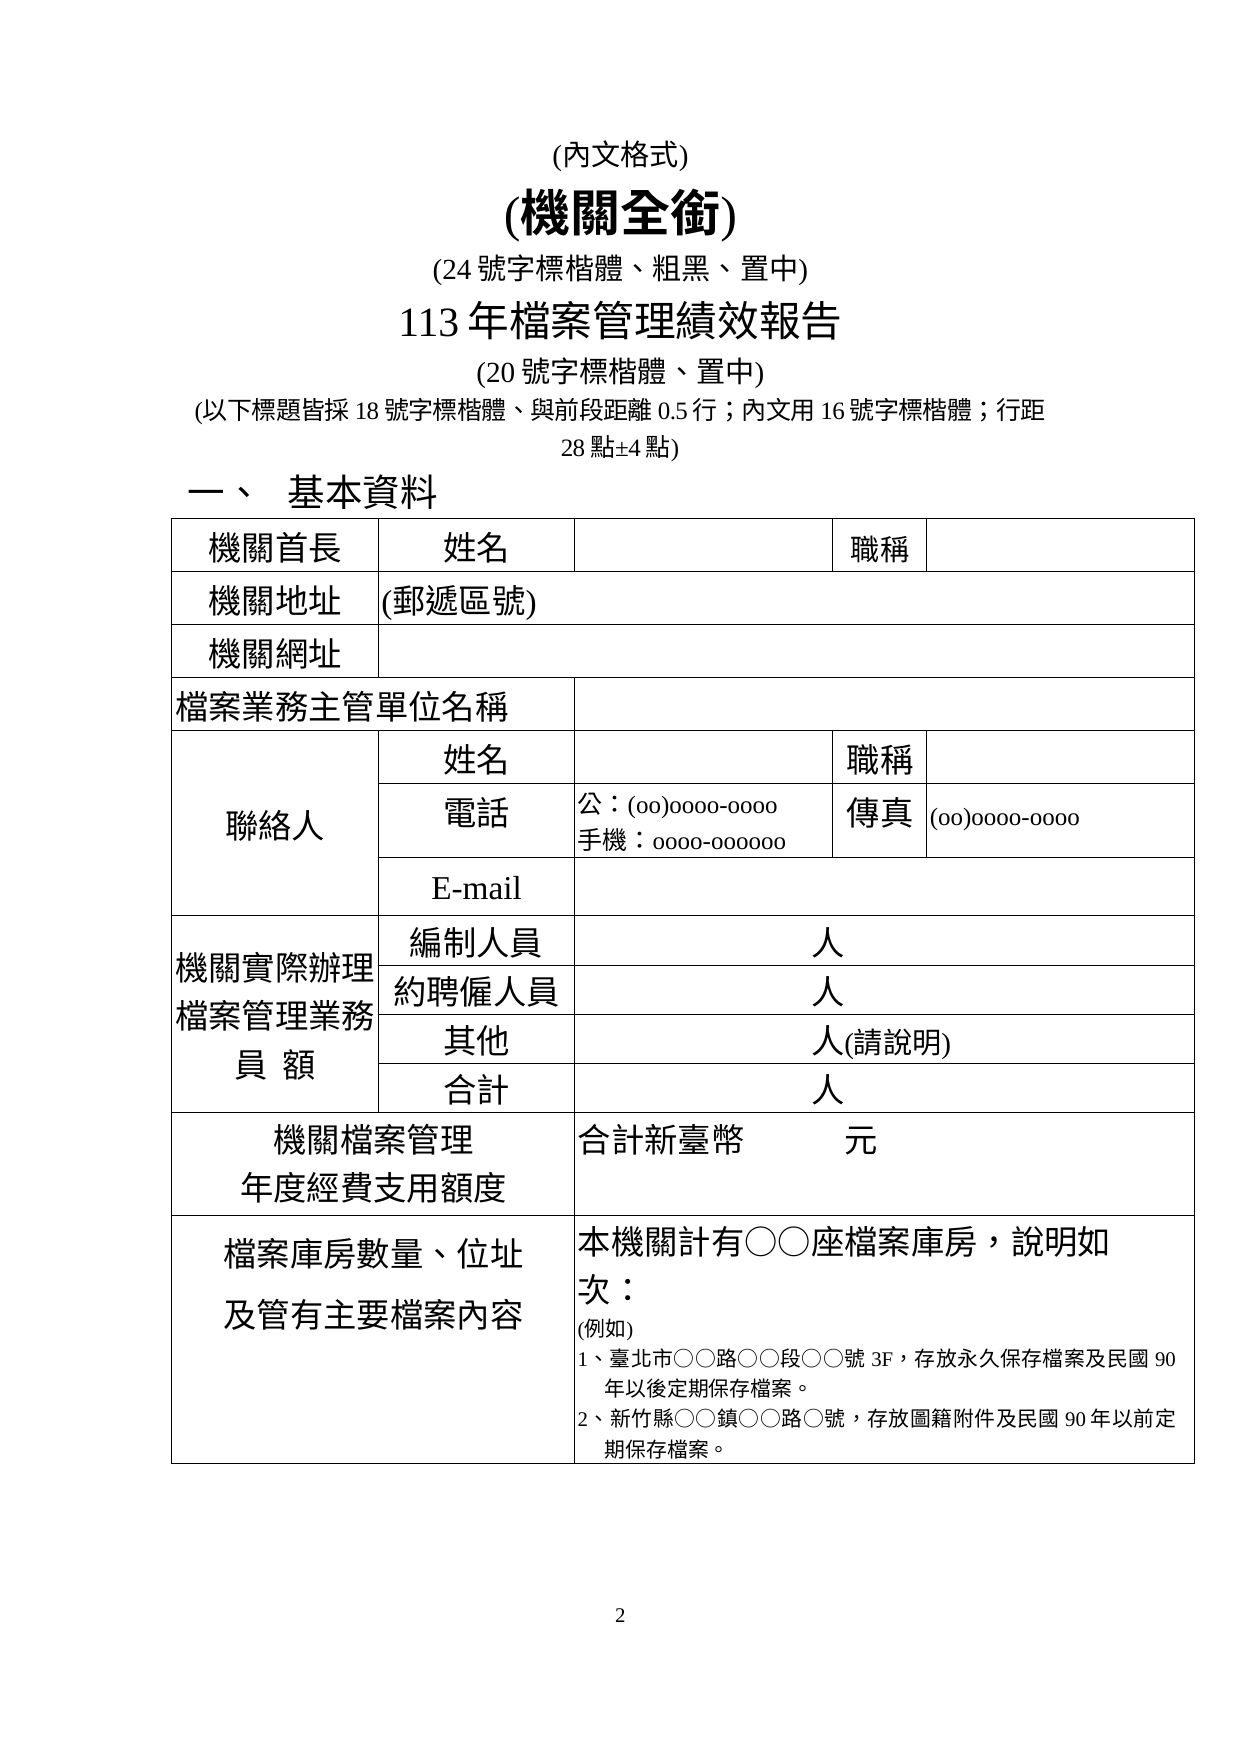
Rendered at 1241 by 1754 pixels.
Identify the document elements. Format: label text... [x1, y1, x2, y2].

text (以下標題皆採18號字標楷體、與前段距離0.5行；內文用16號字標楷體；行距28點±4點) [187, 391, 1053, 463]
table_cell 合計 [379, 1064, 574, 1112]
table_cell 機關網址 [172, 625, 378, 677]
table_cell 本機關計有○○座檔案庫房，說明如次： (例如) 1、臺北市○○路○○段○○號3F，存放永久保存檔案及民國90年以後定期保存檔案。 2、新竹縣○○鎮○○路○號，存放圖籍附件及民國90年以前定期保存檔案。 [575, 1216, 1194, 1463]
table_cell 電話 [379, 784, 574, 857]
table_cell 公：(oo)oooo-oooo 手機：oooo-oooooo [575, 784, 832, 857]
list 基本資料 [187, 463, 1053, 517]
table_cell (oo)oooo-oooo [927, 784, 1194, 857]
table_cell [575, 858, 1194, 915]
table_cell [575, 731, 832, 783]
table_cell E-mail [379, 858, 574, 915]
table_cell 檔案庫房數量、位址 及管有主要檔案內容 [172, 1216, 574, 1463]
table_header 姓名 [379, 519, 574, 571]
table_cell 約聘僱人員 [379, 966, 574, 1014]
table_cell [927, 731, 1194, 783]
table_cell 職稱 [833, 731, 926, 783]
table_header 機關首長 [172, 519, 378, 571]
table_cell 姓名 [379, 731, 574, 783]
table_cell (郵遞區號) [379, 572, 1194, 624]
text (機關全銜) [187, 173, 1053, 246]
table_cell 機關地址 [172, 572, 378, 624]
table_cell 傳真 [833, 784, 926, 857]
table_cell 機關實際辦理檔案管理業務員 額 [172, 916, 378, 1112]
table_cell [379, 625, 1194, 677]
text (18號字標楷體，置中)(內文格式) [187, 131, 1053, 173]
table_cell 檔案業務主管單位名稱 [172, 678, 574, 730]
table_cell 機關檔案管理 年度經費支用額度 [172, 1113, 574, 1214]
table_header 職稱 [833, 519, 926, 571]
table_cell 人 [575, 966, 1194, 1014]
table_cell 人(請說明) [575, 1015, 1194, 1063]
table_header [575, 519, 832, 571]
table_header [927, 519, 1194, 571]
table_cell 其他 [379, 1015, 574, 1063]
text (20號字標楷體、置中) [187, 348, 1053, 391]
text (24號字標楷體、粗黑、置中) [187, 246, 1053, 288]
text 113年檔案管理績效報告 [187, 288, 1053, 348]
table_cell 編制人員 [379, 916, 574, 964]
table_cell 人 [575, 1064, 1194, 1112]
table_cell 合計新臺幣 元 [575, 1113, 1194, 1214]
table_cell 人 [575, 916, 1194, 964]
table_cell [575, 678, 1194, 730]
table_cell 聯絡人 [172, 731, 378, 915]
